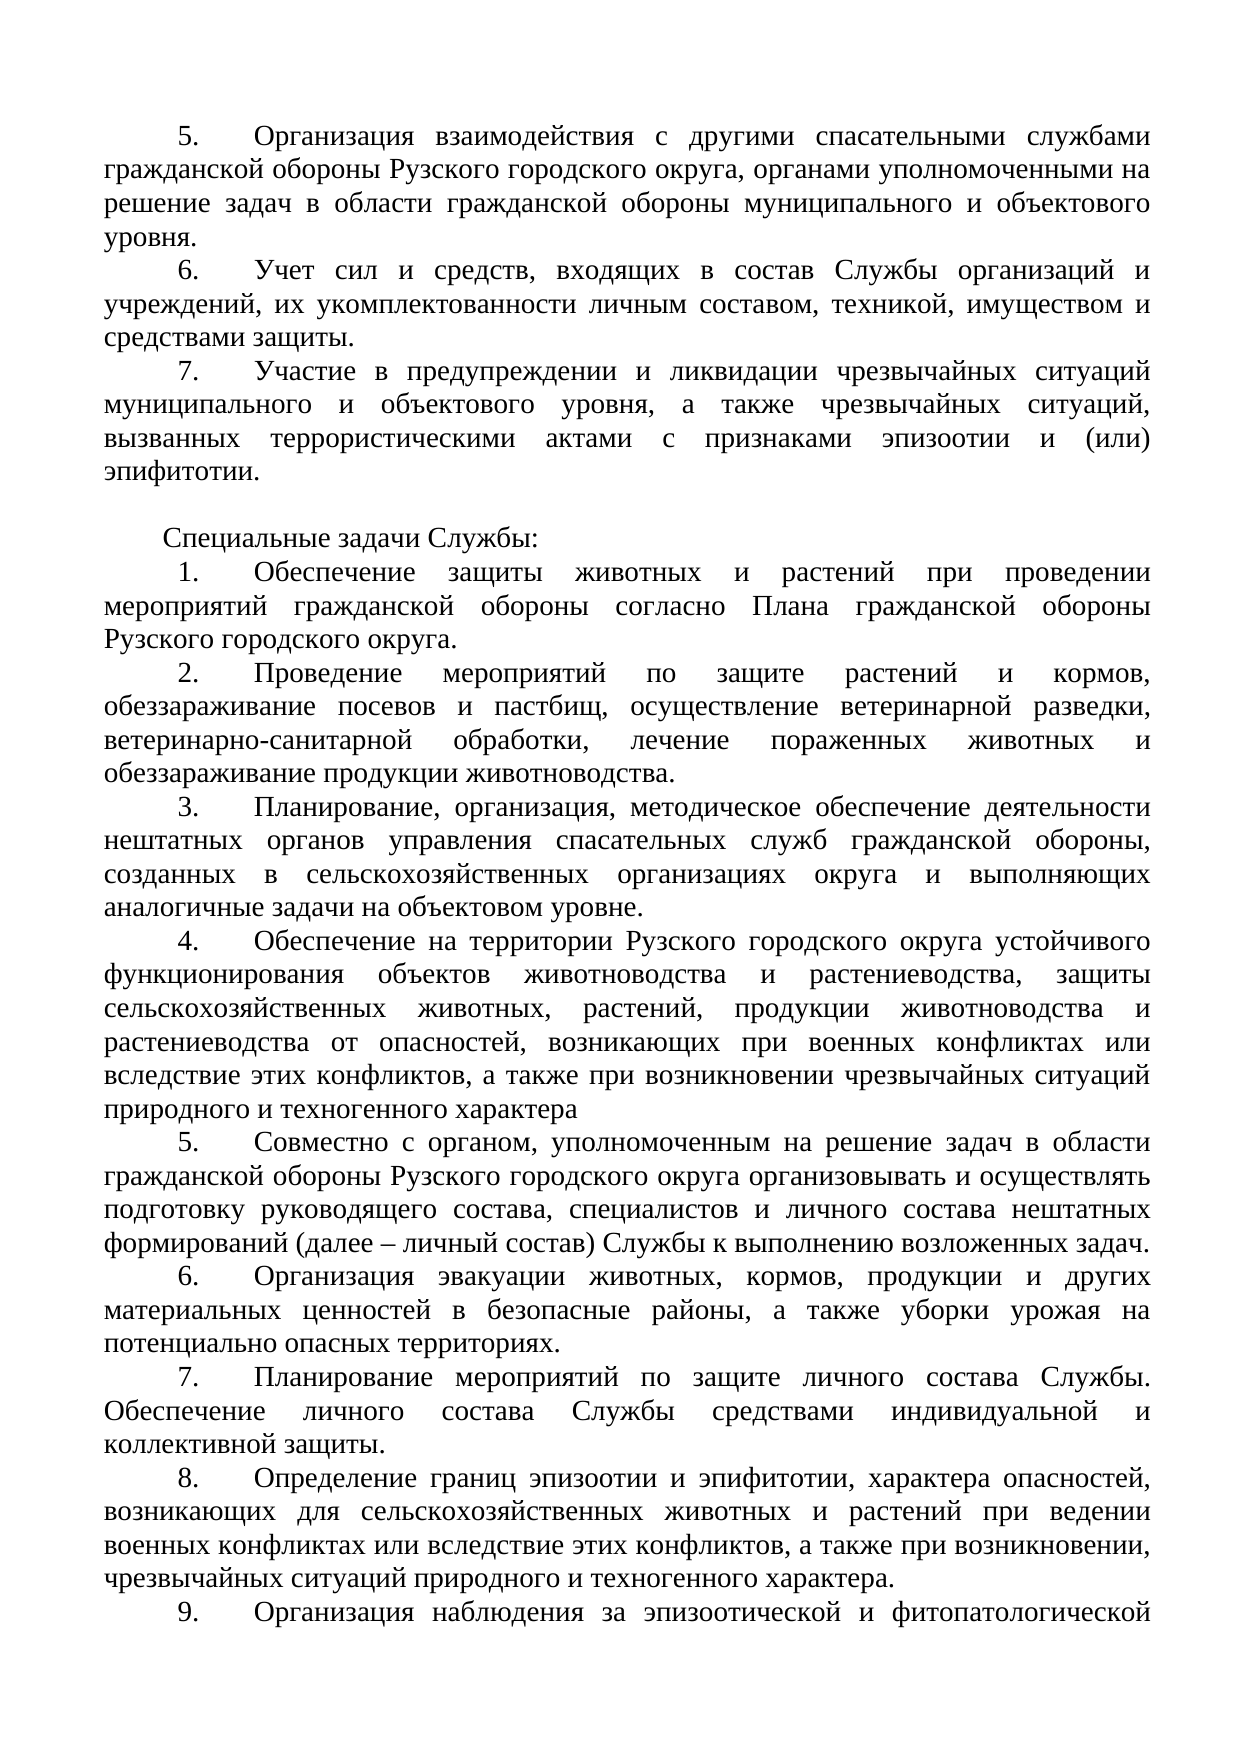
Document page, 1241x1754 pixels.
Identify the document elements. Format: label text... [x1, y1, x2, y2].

text Специальные задачи Службы: [103, 521, 1152, 554]
list Совместно с органом, уполномоченным на решение задач в области гражданской обороны Рузского городского округа организовывать и осуществлять подготовку руководящего состава, специалистов и личного состава нештатных формирований (далее – личный состав) Службы к выполнению возложенных задач. [103, 1124, 1152, 1258]
list Организация эвакуации животных, кормов, продукции и других материальных ценностей в безопасные районы, а также уборки урожая на потенциально опасных территориях. [103, 1258, 1152, 1359]
list Определение границ эпизоотии и эпифитотии, характера опасностей, возникающих для сельскохозяйственных животных и растений при ведении военных конфликтах или вследствие этих конфликтов, а также при возникновении, чрезвычайных ситуаций природного и техногенного характера. [103, 1460, 1152, 1594]
list Планирование, организация, методическое обеспечение деятельности нештатных органов управления спасательных служб гражданской обороны, созданных в сельскохозяйственных организациях округа и выполняющих аналогичные задачи на объектовом уровне. [103, 789, 1152, 923]
list Планирование мероприятий по защите личного состава Службы. Обеспечение личного состава Службы средствами индивидуальной и коллективной защиты. [103, 1359, 1152, 1460]
list Организация взаимодействия с другими спасательными службами гражданской обороны Рузского городского округа, органами уполномоченными на решение задач в области гражданской обороны муниципального и объектового уровня. [103, 118, 1152, 252]
list Обеспечение на территории Рузского городского округа устойчивого функционирования объектов животноводства и растениеводства, защиты сельскохозяйственных животных, растений, продукции животноводства и растениеводства от опасностей, возникающих при военных конфликтах или вследствие этих конфликтов, а также при возникновении чрезвычайных ситуаций природного и техногенного характера [103, 923, 1152, 1124]
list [103, 1594, 1152, 1627]
list Проведение мероприятий по защите растений и кормов, обеззараживание посевов и пастбищ, осуществление ветеринарной разведки, ветеринарно-санитарной обработки, лечение пораженных животных и обеззараживание продукции животноводства. [103, 655, 1152, 789]
list Обеспечение защиты животных и растений при проведении мероприятий гражданской обороны согласно Плана гражданской обороны Рузского городского округа. [103, 554, 1152, 655]
list Участие в предупреждении и ликвидации чрезвычайных ситуаций муниципального и объектового уровня, а также чрезвычайных ситуаций, вызванных террористическими актами с признаками эпизоотии и (или) эпифитотии. [103, 353, 1152, 487]
list Учет сил и средств, входящих в состав Службы организаций и учреждений, их укомплектованности личным составом, техникой, имуществом и средствами защиты. [103, 252, 1152, 353]
